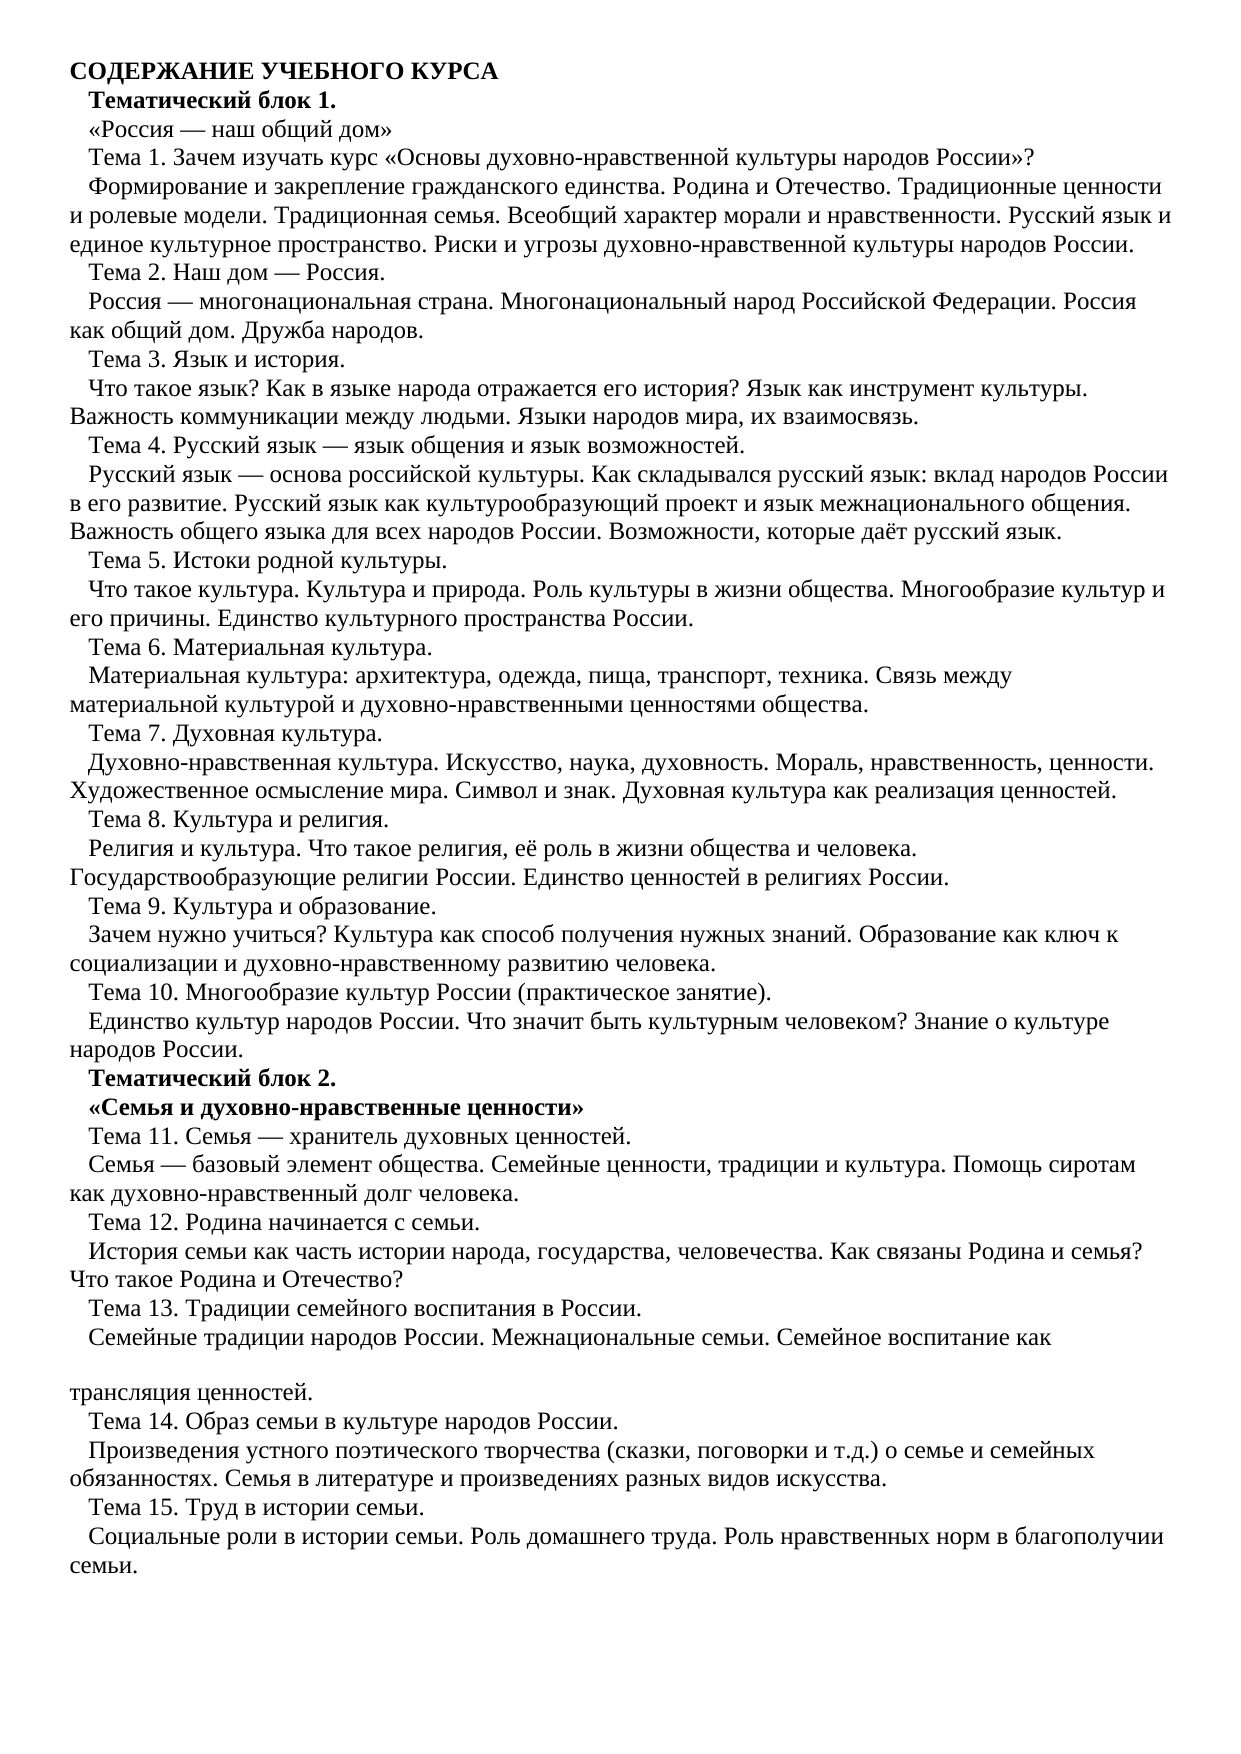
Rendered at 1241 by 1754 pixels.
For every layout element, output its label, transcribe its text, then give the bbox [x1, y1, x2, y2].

text «Семья и духовно-нравственные ценности» Тема 11. Семья — хранитель духовных ценностей. [88, 1092, 633, 1149]
text Единство культур народов России. Что значит быть культурным человеком? Знание о культуре народов России. [69, 1006, 1113, 1063]
text Тематический блок 2. [88, 1063, 1173, 1092]
text СОДЕРЖАНИЕ УЧЕБНОГО КУРСА [69, 56, 1173, 85]
text Тема 15. Труд в истории семьи. [88, 1492, 1173, 1521]
text Тема 14. Образ семьи в культуре народов России. [88, 1406, 1173, 1435]
text Россия — многонациональная страна. Многонациональный народ Российской Федерации. Россия как общий дом. Дружба народов. [69, 286, 1143, 344]
text Духовно-нравственная культура. Искусство, наука, духовность. Мораль, нравственность, ценности. [69, 747, 1173, 776]
text Материальная культура: архитектура, одежда, пища, транспорт, техника. Связь между материальной культурой и духовно-нравственными ценностями общества. [69, 661, 1023, 718]
text Государствообразующие религии России. Единство ценностей в религиях России. [69, 862, 1173, 891]
text Семейные традиции народов России. Межнациональные семьи. Семейное воспитание как [88, 1322, 1173, 1351]
text «Россия — наш общий дом» Тема 1. Зачем изучать курс «Основы духовно-нравственной культуры народов России»? [88, 114, 1038, 171]
text История семьи как часть истории народа, государства, человечества. Как связаны Родина и семья? Что такое Родина и Отечество? [69, 1236, 1158, 1293]
text Что такое культура. Культура и природа. Роль культуры в жизни общества. Многообразие культур и его причины. Единство культурного пространства России. [69, 574, 1173, 632]
text Тема 6. Материальная культура. [88, 632, 1173, 661]
text Семья — базовый элемент общества. Семейные ценности, традиции и культура. Помощь сиротам как духовно-нравственный долг человека. [69, 1149, 1143, 1207]
text Произведения устного поэтического творчества (сказки, поговорки и т.д.) о семье и семейных обязанностях. Семья в литературе и произведениях разных видов искусства. [69, 1435, 1113, 1492]
text Тема 10. Многообразие культур России (практическое занятие). [88, 977, 1173, 1006]
text трансляция ценностей. [69, 1377, 1173, 1406]
text Тема 9. Культура и образование. [88, 891, 1173, 919]
text Тематический блок 1. [88, 85, 1173, 114]
text Социальные роли в истории семьи. Роль домашнего труда. Роль нравственных норм в благополучии семьи. [69, 1521, 1173, 1578]
text Тема 3. Язык и история. [88, 344, 1173, 373]
text Тема 7. Духовная культура. [88, 718, 1173, 747]
text Тема 4. Русский язык — язык общения и язык возможностей. [88, 430, 1173, 459]
text Важность общего языка для всех народов России. Возможности, которые даёт русский язык. Тема 5. Истоки родной культуры. [69, 516, 1068, 574]
text Тема 13. Традиции семейного воспитания в России. [88, 1293, 1173, 1322]
text Что такое язык? Как в языке народа отражается его история? Язык как инструмент культуры. Важность коммуникации между людьми. Языки народов мира, их взаимосвязь. [69, 373, 1098, 430]
text Религия и культура. Что такое религия, её роль в жизни общества и человека. [88, 833, 1173, 862]
text Зачем нужно учиться? Культура как способ получения нужных знаний. Образование как ключ к социализации и духовно-нравственному развитию человека. [69, 919, 1128, 977]
text Формирование и закрепление гражданского единства. Родина и Отечество. Традиционные ценности и ролевые модели. Традиционная семья. Всеобщий характер морали и нравственности. Русский язык и единое культурное пространство. Риски и угрозы духовно-нравственной культуры народов России. Тема 2. Наш дом — Россия. [69, 171, 1173, 286]
text Русский язык — основа российской культуры. Как складывался русский язык: вклад народов России в его развитие. Русский язык как культурообразующий проект и язык межнационального общения. [69, 459, 1173, 516]
text Художественное осмысление мира. Символ и знак. Духовная культура как реализация ценностей. Тема 8. Культура и религия. [69, 776, 1128, 833]
text Тема 12. Родина начинается с семьи. [88, 1207, 1173, 1236]
